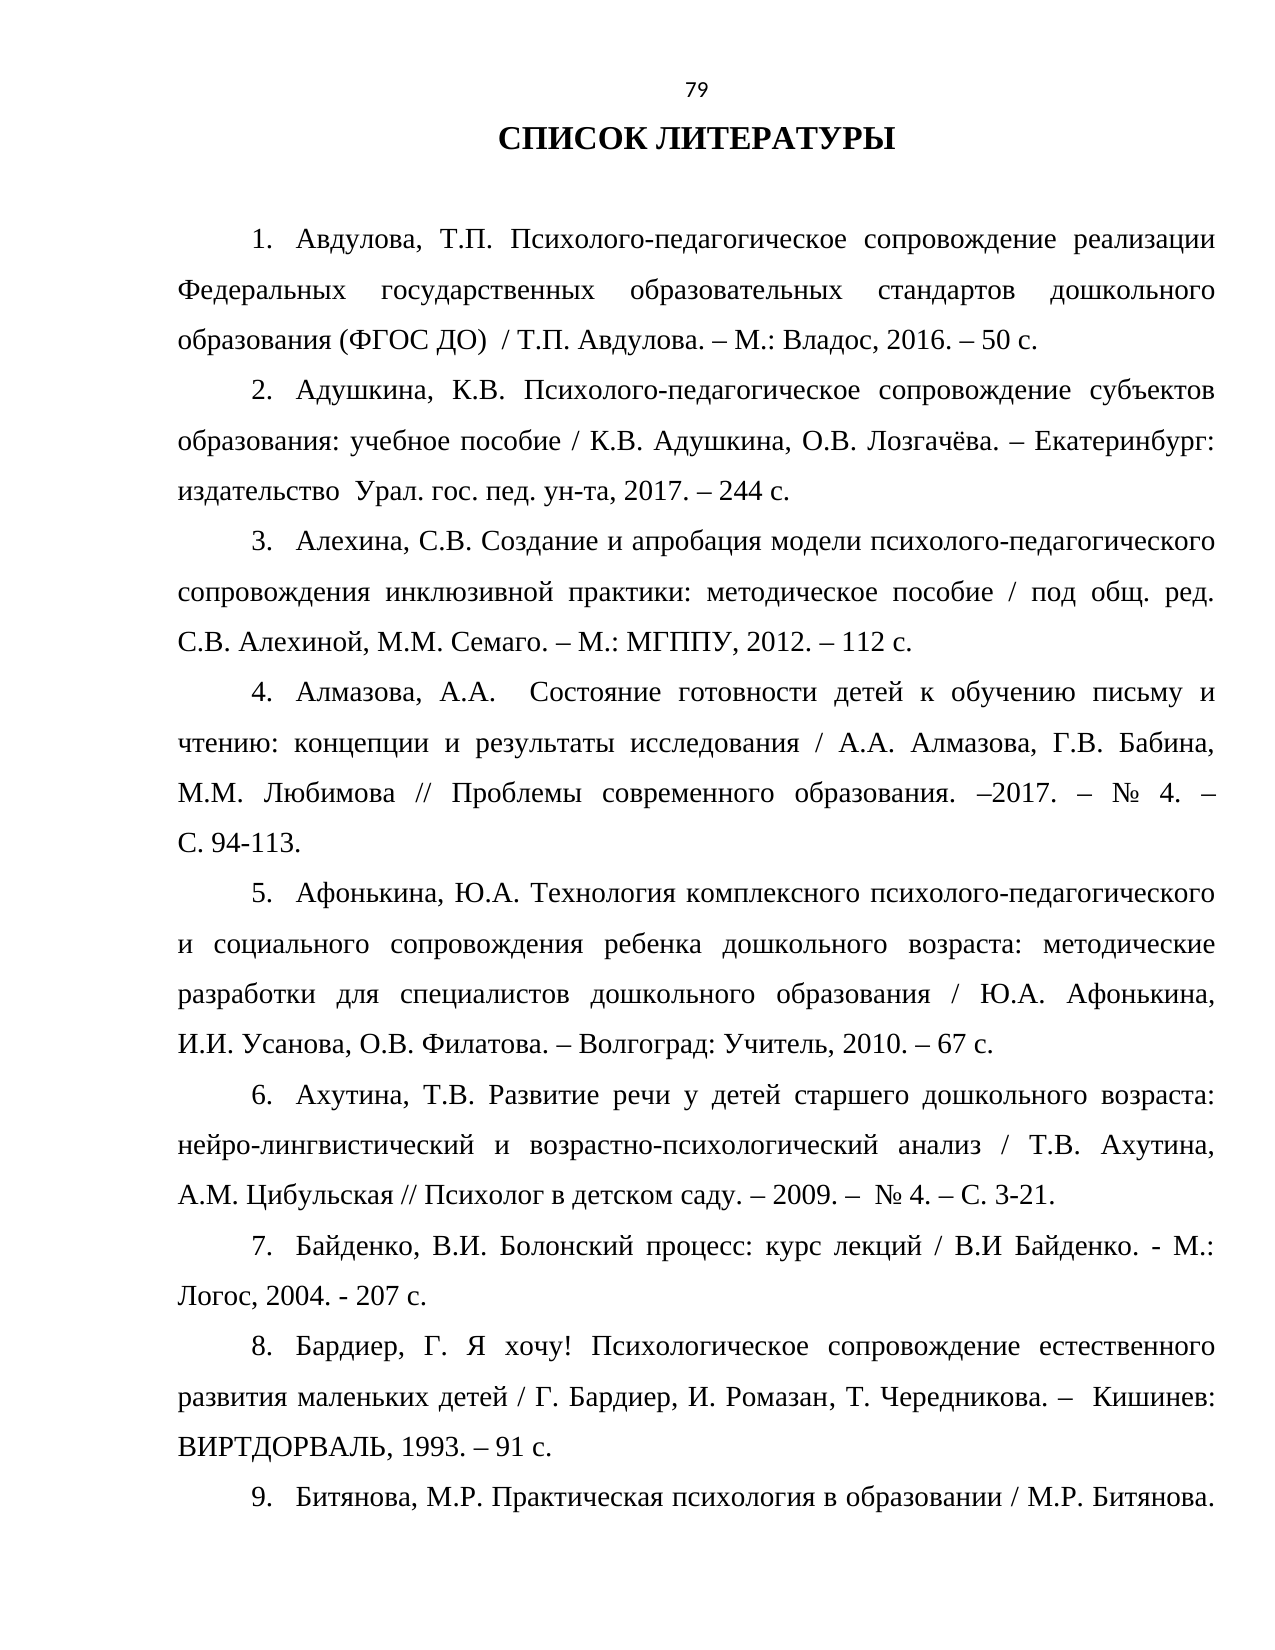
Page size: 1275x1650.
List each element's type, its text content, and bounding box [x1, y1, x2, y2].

list Авдулова, Т.П. Психолого-педагогическое сопровождение реализации Федеральных государственных образовательных стандартов дошкольного образования (ФГОС ДО) / Т.П. Авдулова. – М.: Владос, 2016. – 50 с. [177, 305, 1216, 356]
list Адушкина, К.В. Психолого-педагогическое сопровождение субъектов образования: учебное пособие / К.В. Адушкина, О.В. Лозгачёва. – Екатеринбург: издательство Урал. гос. пед. ун-та, 2017. – 244 с. [177, 372, 1216, 507]
list Бардиер, Г. Я хочу! Психологическое сопровождение естественного развития маленьких детей / Г. Бардиер, И. Ромазан, Т. Чередникова. – Кишинев: ВИРТДОРВАЛЬ, 1993. – 91 с. [177, 1328, 1216, 1463]
list Афонькина, Ю.А. Технология комплексного психолого-педагогического и социального сопровождения ребенка дошкольного возраста: методические разработки для специалистов дошкольного образования / Ю.А. Афонькина, И.И. Усанова, О.В. Филатова. – Волгоград: Учитель, 2010. – 67 с. [177, 876, 1216, 1060]
list Авдулова, Т.П. Психолого-педагогическое сопровождение реализации Федеральных государственных образовательных стандартов дошкольного образования (ФГОС ДО) / Т.П. Авдулова. – М.: Владос, 2016. – 50 с. [177, 222, 1216, 272]
list Алехина, С.В. Создание и апробация модели психолого-педагогического сопровождения инклюзивной практики: методическое пособие / под общ. ред. С.В. Алехиной, М.М. Семаго. – М.: МГППУ, 2012. – 112 с. [177, 523, 1216, 658]
list Байденко, В.И. Болонский процесс: курс лекций / В.И Байденко. - М.: Логос, 2004. - 207 с. [177, 1228, 1216, 1312]
list Ахутина, Т.В. Развитие речи у детей старшего дошкольного возраста: нейро-лингвистический и возрастно-психологический анализ / Т.В. Ахутина, А.М. Цибульская // Психолог в детском саду. – 2009. – № 4. – С. 3-21. [177, 1077, 1216, 1211]
list Алмазова, А.А. Состояние готовности детей к обучению письму и чтению: концепции и результаты исследования / А.А. Алмазова, Г.В. Бабина, М.М. Любимова // Проблемы современного образования. –2017. – № 4. – С. 94-113. [177, 674, 1216, 859]
subtitle СПИСОК ЛИТЕРАТУРЫ [177, 118, 1216, 156]
